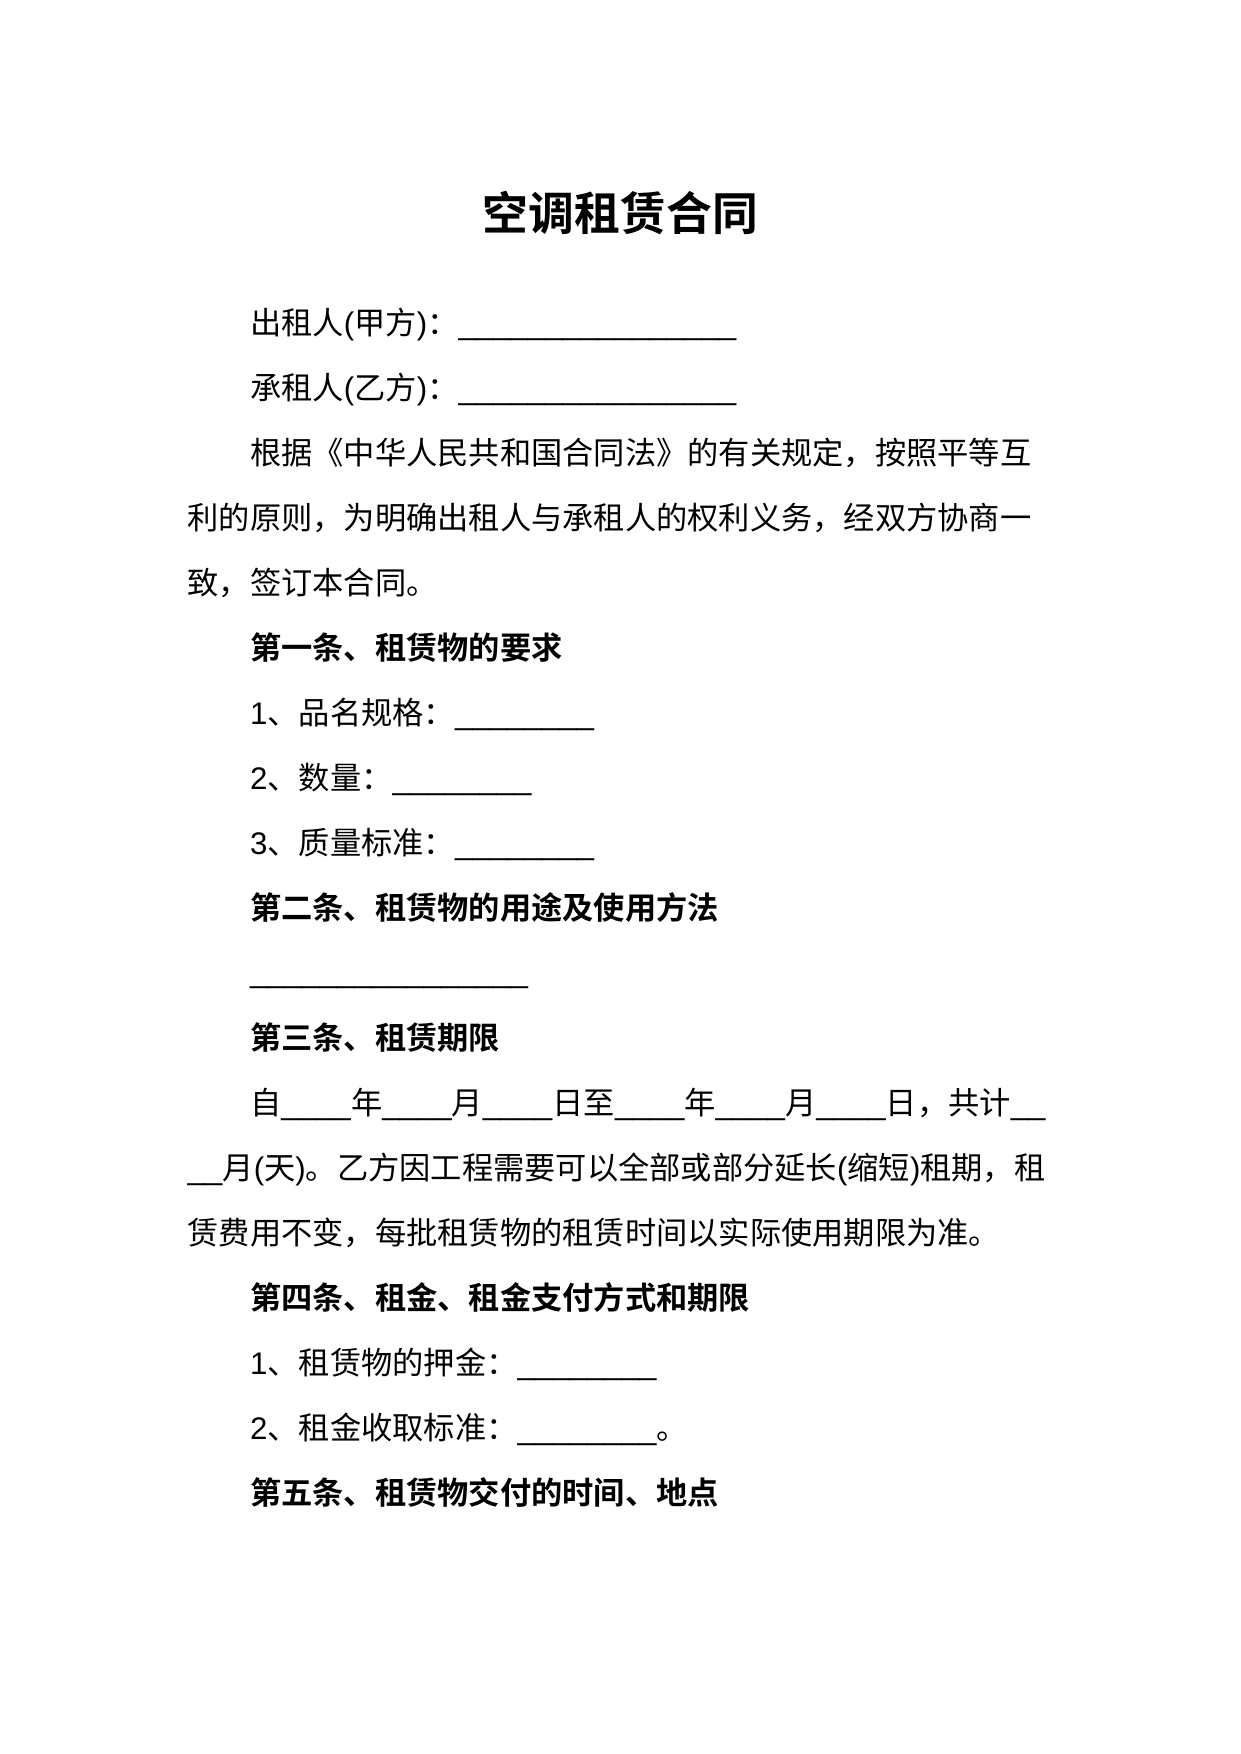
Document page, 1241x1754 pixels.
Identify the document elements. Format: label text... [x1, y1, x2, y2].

text 2、租金收取标准：________。 [187, 1394, 1053, 1459]
text 第四条、租金、租金支付方式和期限 [187, 1264, 1053, 1329]
text 承租人(乙方)：________________ [187, 354, 1053, 419]
text 第一条、租赁物的要求 [187, 614, 1053, 679]
text 第三条、租赁期限 [187, 1004, 1053, 1069]
text 1、租赁物的押金：________ [187, 1329, 1053, 1394]
text 1、品名规格：________ [187, 679, 1053, 744]
text 第五条、租赁物交付的时间、地点 [187, 1459, 1053, 1524]
text 3、质量标准：________ [187, 809, 1053, 874]
text 第二条、租赁物的用途及使用方法 [187, 874, 1053, 939]
text 自____年____月____日至____年____月____日，共计____月(天)。乙方因工程需要可以全部或部分延长(缩短)租期，租赁费用不变，每批租赁物的租赁时间以实际使用期限为准。 [187, 1069, 1053, 1264]
text 根据《中华人民共和国合同法》的有关规定，按照平等互利的原则，为明确出租人与承租人的权利义务，经双方协商一致，签订本合同。 [187, 419, 1053, 614]
text 2、数量：________ [187, 744, 1053, 809]
text 出租人(甲方)：________________ [187, 289, 1053, 354]
text ________________ [187, 939, 1053, 1004]
text 空调租赁合同 [187, 162, 1053, 259]
